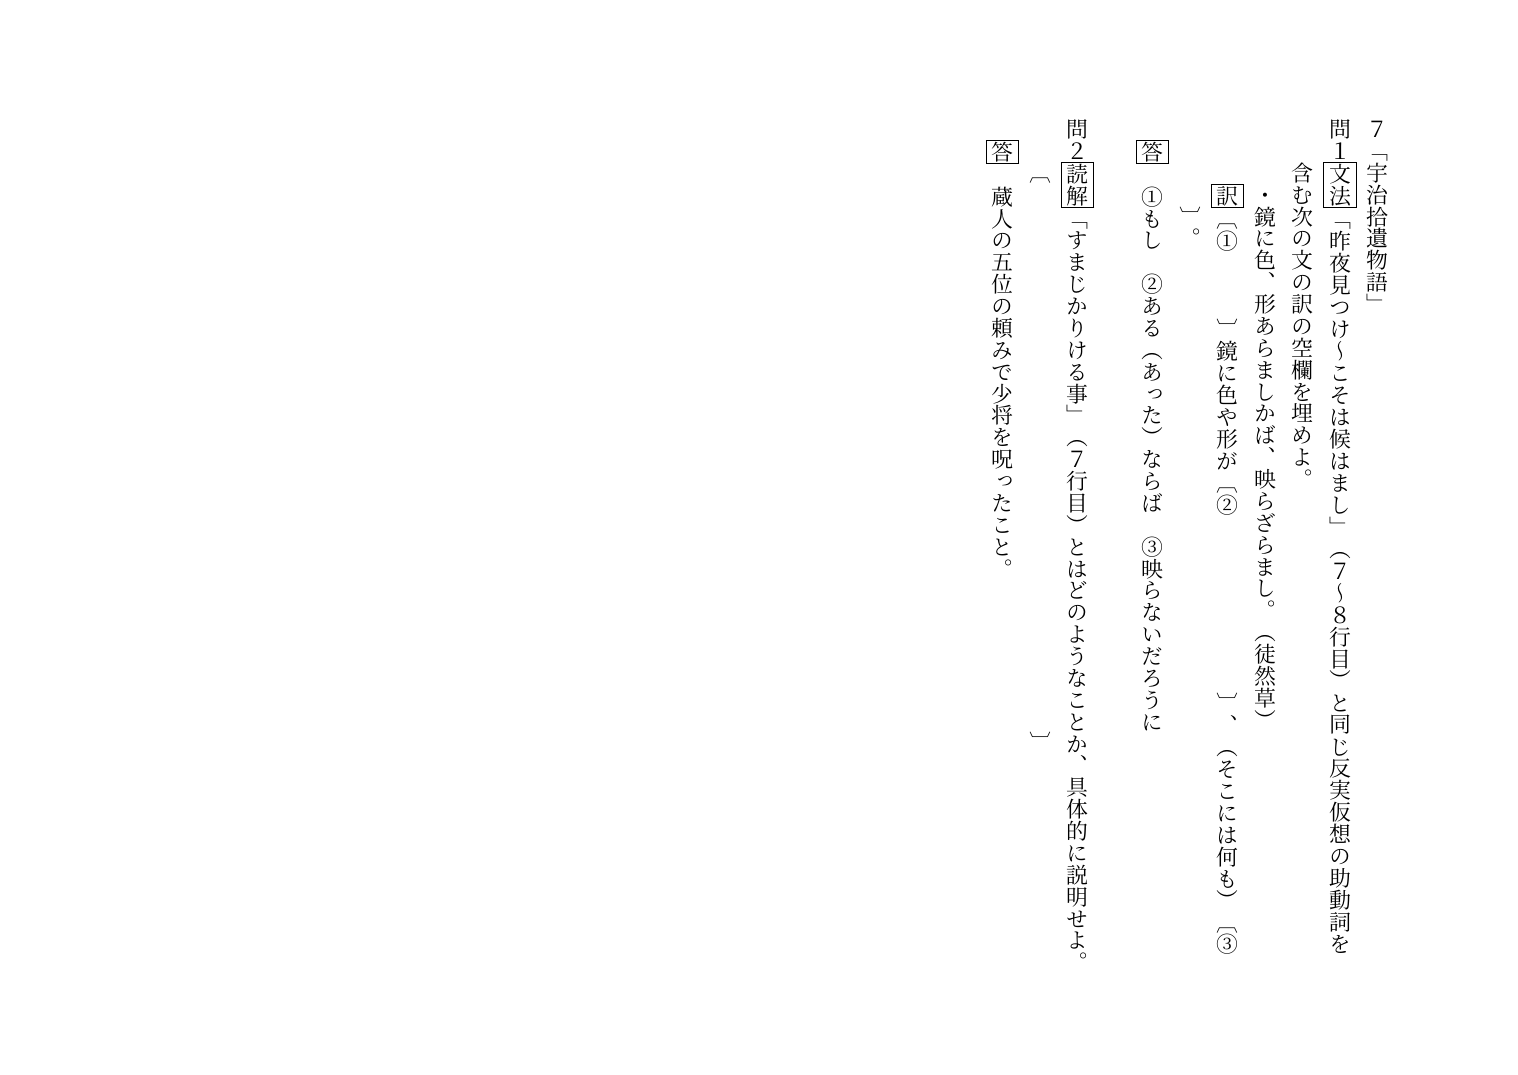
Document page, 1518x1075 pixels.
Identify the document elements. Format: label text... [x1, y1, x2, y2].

text 問２読解「すまじかりける事」（７行目）とはどのようなことか、具体的に説明せよ。 [1059, 118, 1096, 957]
text 答 蔵人の五位の頼みで少将を呪ったこと。 [984, 118, 1021, 957]
text 問１文法「昨夜見つけ～こそは候はまし」（７～８行目）と同じ反実仮想の助動詞を含む次の文の訳の空欄を埋めよ。 [1284, 118, 1359, 957]
text 訳〔① 〕鏡に色や形が〔② 〕、（そこには何も）〔③ 〕。 [1171, 118, 1246, 957]
text 答 ①もし ②ある（あった）ならば ③映らないだろうに [1134, 118, 1171, 957]
text 〔 〕 [1021, 118, 1059, 957]
text ７「宇治拾遺物語」 [1359, 118, 1396, 957]
text ・鏡に色、形あらましかば、映らざらまし。（徒然草） [1246, 118, 1284, 957]
